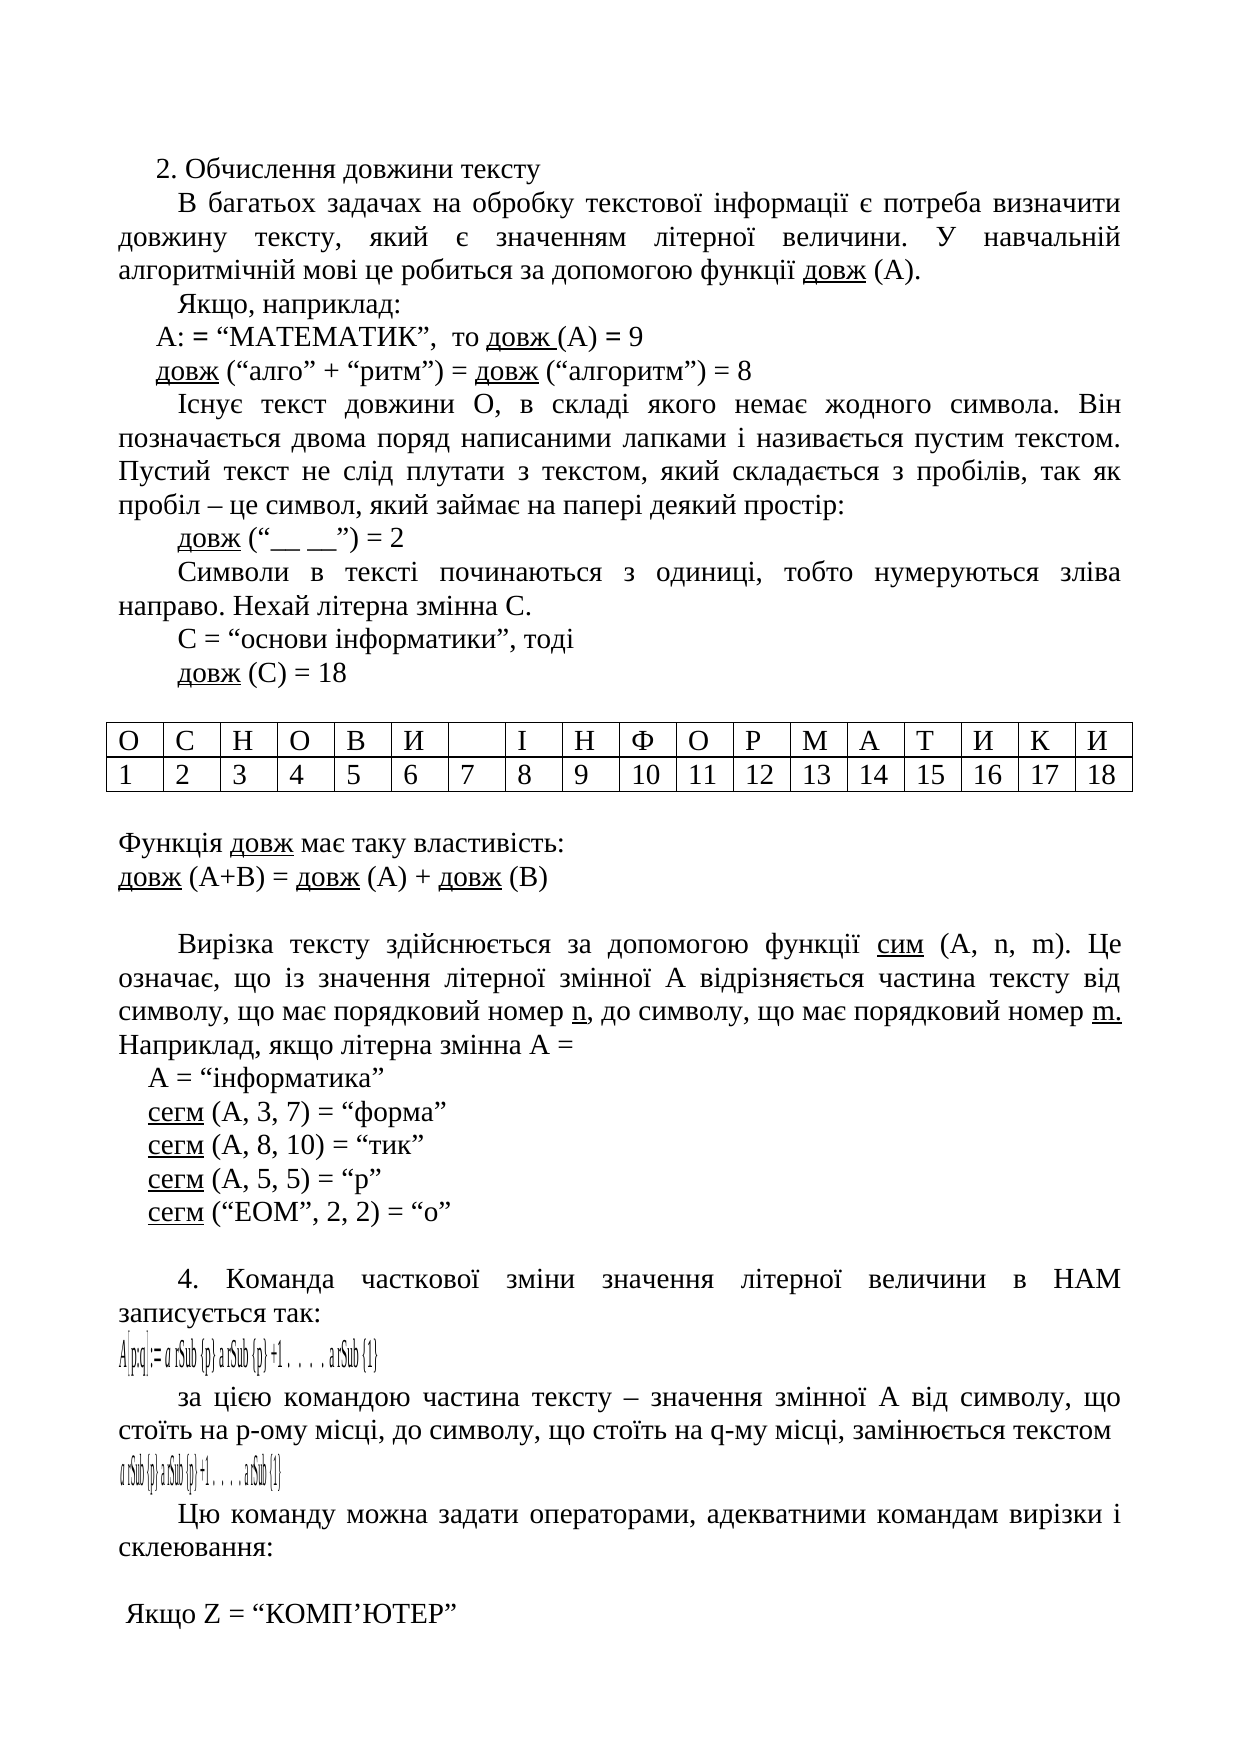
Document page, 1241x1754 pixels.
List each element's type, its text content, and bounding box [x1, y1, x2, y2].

table_cell 6 [392, 758, 448, 791]
text сегм (“ЕОМ”, 2, 2) = “о” [118, 1194, 1122, 1228]
table_cell 17 [1019, 758, 1075, 791]
table_header К [1019, 723, 1075, 756]
text А = “інформатика” [118, 1060, 1122, 1094]
table_cell 7 [449, 758, 505, 791]
text Існує текст довжини О, в складі якого немає жодного символа. Він позначається двома поряд написаними лапками і називається пустим текстом. Пустий текст не слід плутати з текстом, який складається з пробілів, так як пробіл – це символ, який займає на папері деякий простір: [118, 386, 1122, 521]
text довж (А+В) = довж (А) + довж (В) [118, 859, 1122, 893]
text В багатьох задачах на обробку текстової інформації є потреба визначити довжину тексту, який є значенням літерної величини. У навчальній алгоритмічній мові це робиться за допомогою функції довж (А). [118, 185, 1122, 286]
table_cell 8 [506, 758, 562, 791]
table_cell 12 [734, 758, 790, 791]
text довж (“алго” + “ритм”) = довж (“алгоритм”) = 8 [156, 353, 1122, 386]
table_cell 11 [677, 758, 733, 791]
text довж (С) = 18 [118, 655, 1122, 688]
table_header О [107, 723, 163, 756]
text Функція довж має таку властивість: [118, 826, 1122, 859]
table_cell 18 [1076, 758, 1132, 791]
text А: = “МАТЕМАТИК”, то довж (А) = 9 [156, 319, 1122, 353]
table_cell 5 [335, 758, 391, 791]
table_cell 14 [848, 758, 904, 791]
table_header В [335, 723, 391, 756]
table_cell 1 [107, 758, 163, 791]
table_cell 4 [278, 758, 334, 791]
table_header И [392, 723, 448, 756]
table_header О [677, 723, 733, 756]
text Символи в тексті починаються з одиниці, тобто нумеруються зліва направо. Нехай літерна змінна С. [118, 554, 1122, 621]
text довж (“__ __”) = 2 [118, 521, 1122, 554]
text Якщо Z = “КОМП’ЮТЕР” [118, 1596, 1122, 1630]
text 2. Обчислення довжини тексту [156, 152, 1122, 185]
table_header Т [905, 723, 961, 756]
text Вирізка тексту здійснюється за допомогою функції сим (А, n, m). Це означає, що із значення літерної змінної А відрізняється частина тексту від символу, що має порядковий номер n, до символу, що має порядковий номер m. Наприклад, якщо літерна змінна А = [118, 926, 1122, 1060]
table_cell 10 [620, 758, 676, 791]
table_header О [278, 723, 334, 756]
table_cell 3 [221, 758, 277, 791]
table_header Р [734, 723, 790, 756]
table_header М [791, 723, 847, 756]
table_cell 16 [962, 758, 1018, 791]
table_cell 2 [164, 758, 220, 791]
table_header [449, 723, 505, 756]
text сегм (A, 8, 10) = “тик” [118, 1127, 1122, 1161]
table_header І [506, 723, 562, 756]
table_header Ф [620, 723, 676, 756]
table_header И [1076, 723, 1132, 756]
table_header Н [563, 723, 619, 756]
table_header С [164, 723, 220, 756]
text сегм (A, 3, 7) = “форма” [118, 1094, 1122, 1127]
table_cell 9 [563, 758, 619, 791]
text Якщо, наприклад: [118, 286, 1122, 319]
text Цю команду можна задати операторами, адекватними командам вирізки і склеювання: [118, 1446, 1122, 1563]
text сегм (A, 5, 5) = “р” [118, 1161, 1122, 1194]
text за цією командою частина тексту – значення змінної А від символу, що стоїть на р-ому місці, до символу, що стоїть на q-му місці, замінюється текстом [118, 1379, 1122, 1446]
table_header И [962, 723, 1018, 756]
text С = “основи інформатики”, тоді [118, 621, 1122, 655]
table_header Н [221, 723, 277, 756]
text 4. Команда часткової зміни значення літерної величини в НАМ записується так: [118, 1262, 1122, 1329]
table_cell 13 [791, 758, 847, 791]
table_header А [848, 723, 904, 756]
table_cell 15 [905, 758, 961, 791]
